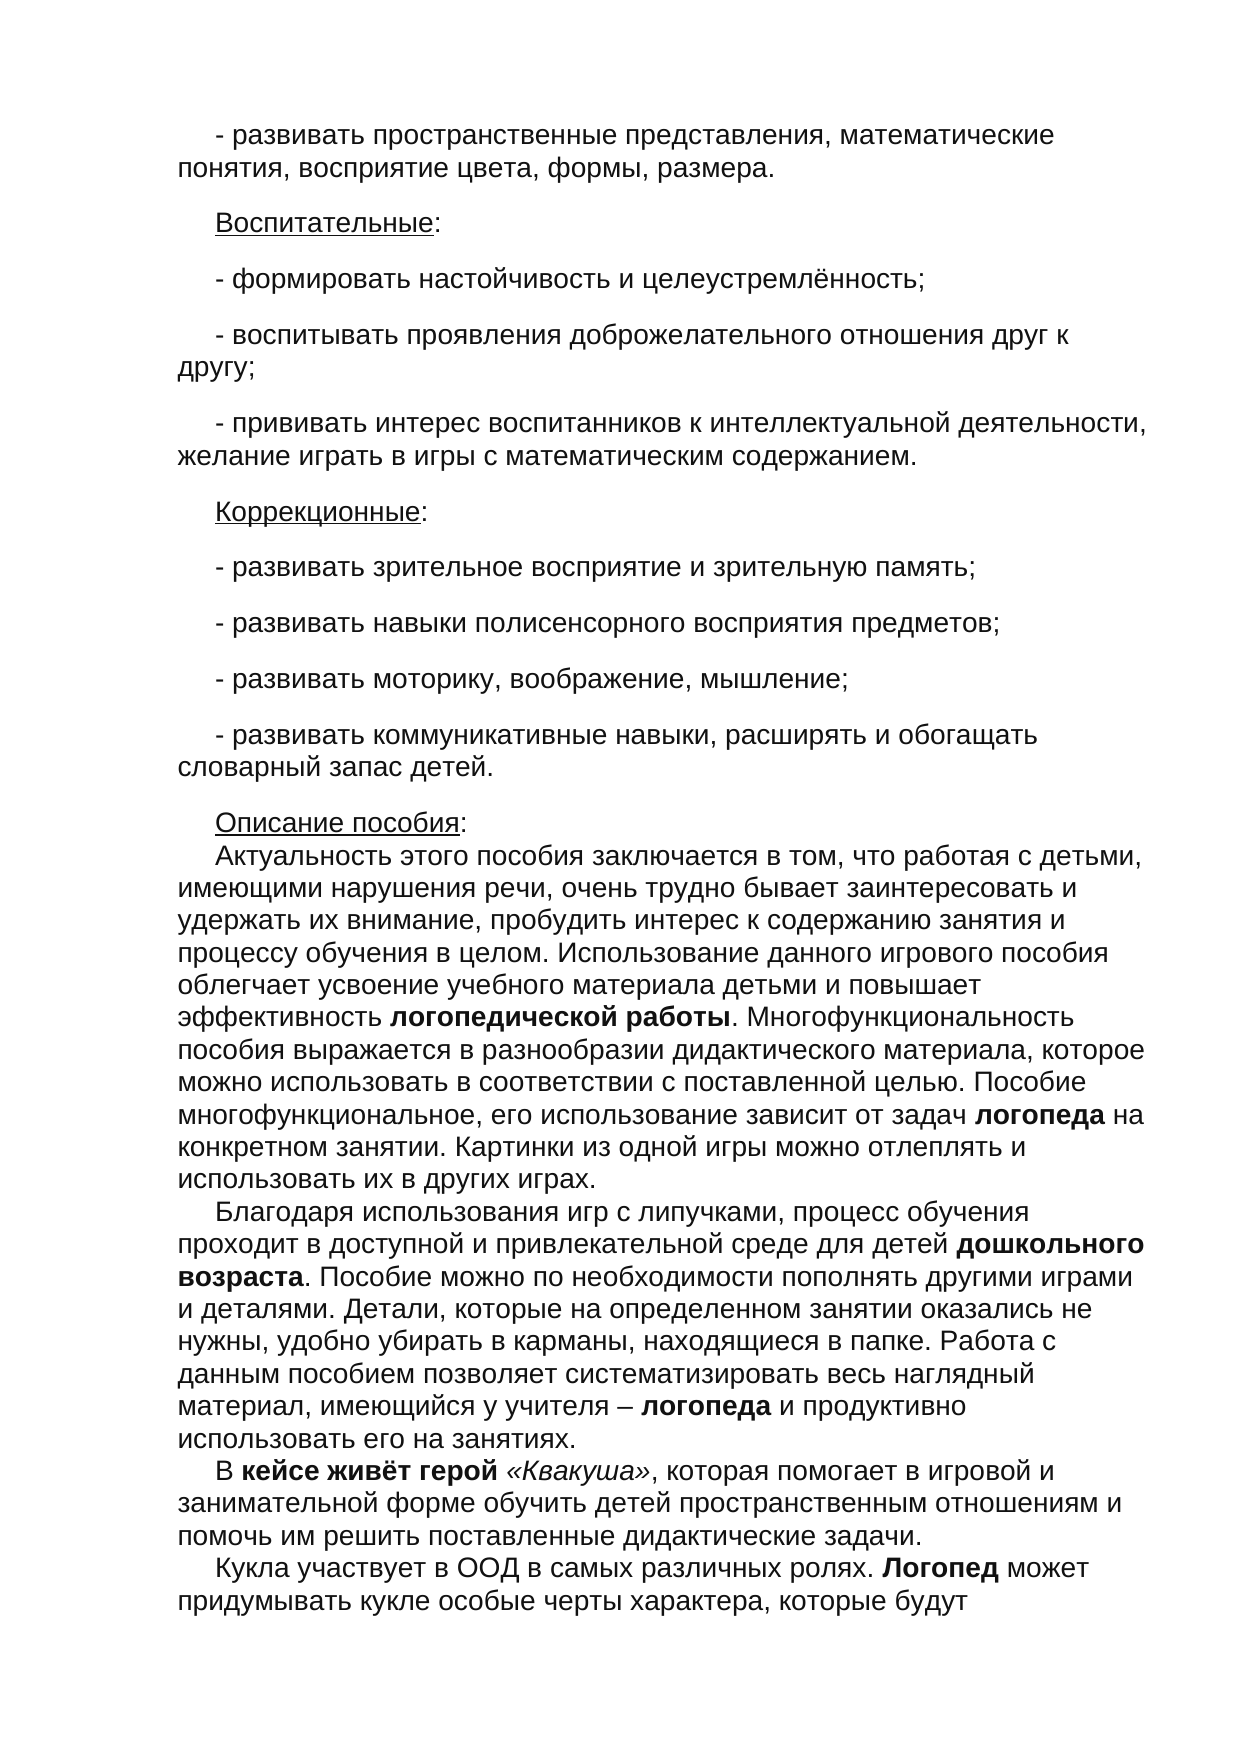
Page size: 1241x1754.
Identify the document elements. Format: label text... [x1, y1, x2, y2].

text Воспитательные: [177, 206, 1152, 239]
text Описание пособия: [177, 806, 1152, 838]
text - прививать интерес воспитанников к интеллектуальной деятельности, желание играть в игры с математическим содержанием. [177, 406, 1152, 471]
text - развивать коммуникативные навыки, расширять и обогащать словарный запас детей. [177, 718, 1152, 783]
text - развивать зрительное восприятие и зрительную память; [177, 550, 1152, 583]
text - развивать навыки полисенсорного восприятия предметов; [177, 606, 1152, 638]
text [177, 1551, 1152, 1616]
text Актуальность этого пособия заключается в том, что работая с детьми, имеющими нарушения речи, очень трудно бывает заинтересовать и удержать их внимание, пробудить интерес к содержанию занятия и процессу обучения в целом. Использование данного игрового пособия облегчает усвоение учебного материала детьми и повышает эффективность логопедической работы. Многофункциональность пособия выражается в разнообразии дидактического материала, которое можно использовать в соответствии с поставленной целью. Пособие многофункциональное, его использование зависит от задач логопеда на конкретном занятии. Картинки из одной игры можно отлеплять и использовать их в других играх. [177, 838, 1152, 1195]
text Коррекционные: [177, 494, 1152, 527]
text Благодаря использования игр с липучками, процесс обучения проходит в доступной и привлекательной среде для детей дошкольного возраста. Пособие можно по необходимости пополнять другими играми и деталями. Детали, которые на определенном занятии оказались не нужны, удобно убирать в карманы, находящиеся в папке. Работа с данным пособием позволяет систематизировать весь наглядный материал, имеющийся у учителя – логопеда и продуктивно использовать его на занятиях. [177, 1195, 1152, 1454]
text - формировать настойчивость и целеустремлённость; [177, 262, 1152, 294]
text В кейсе живёт герой «Квакуша», которая помогает в игровой и занимательной форме обучить детей пространственным отношениям и помочь им решить поставленные дидактические задачи. [177, 1454, 1152, 1551]
text - воспитывать проявления доброжелательного отношения друг к другу; [177, 318, 1152, 383]
text - развивать пространственные представления, математические понятия, восприятие цвета, формы, размера. [177, 118, 1152, 183]
text - развивать моторику, воображение, мышление; [177, 662, 1152, 694]
